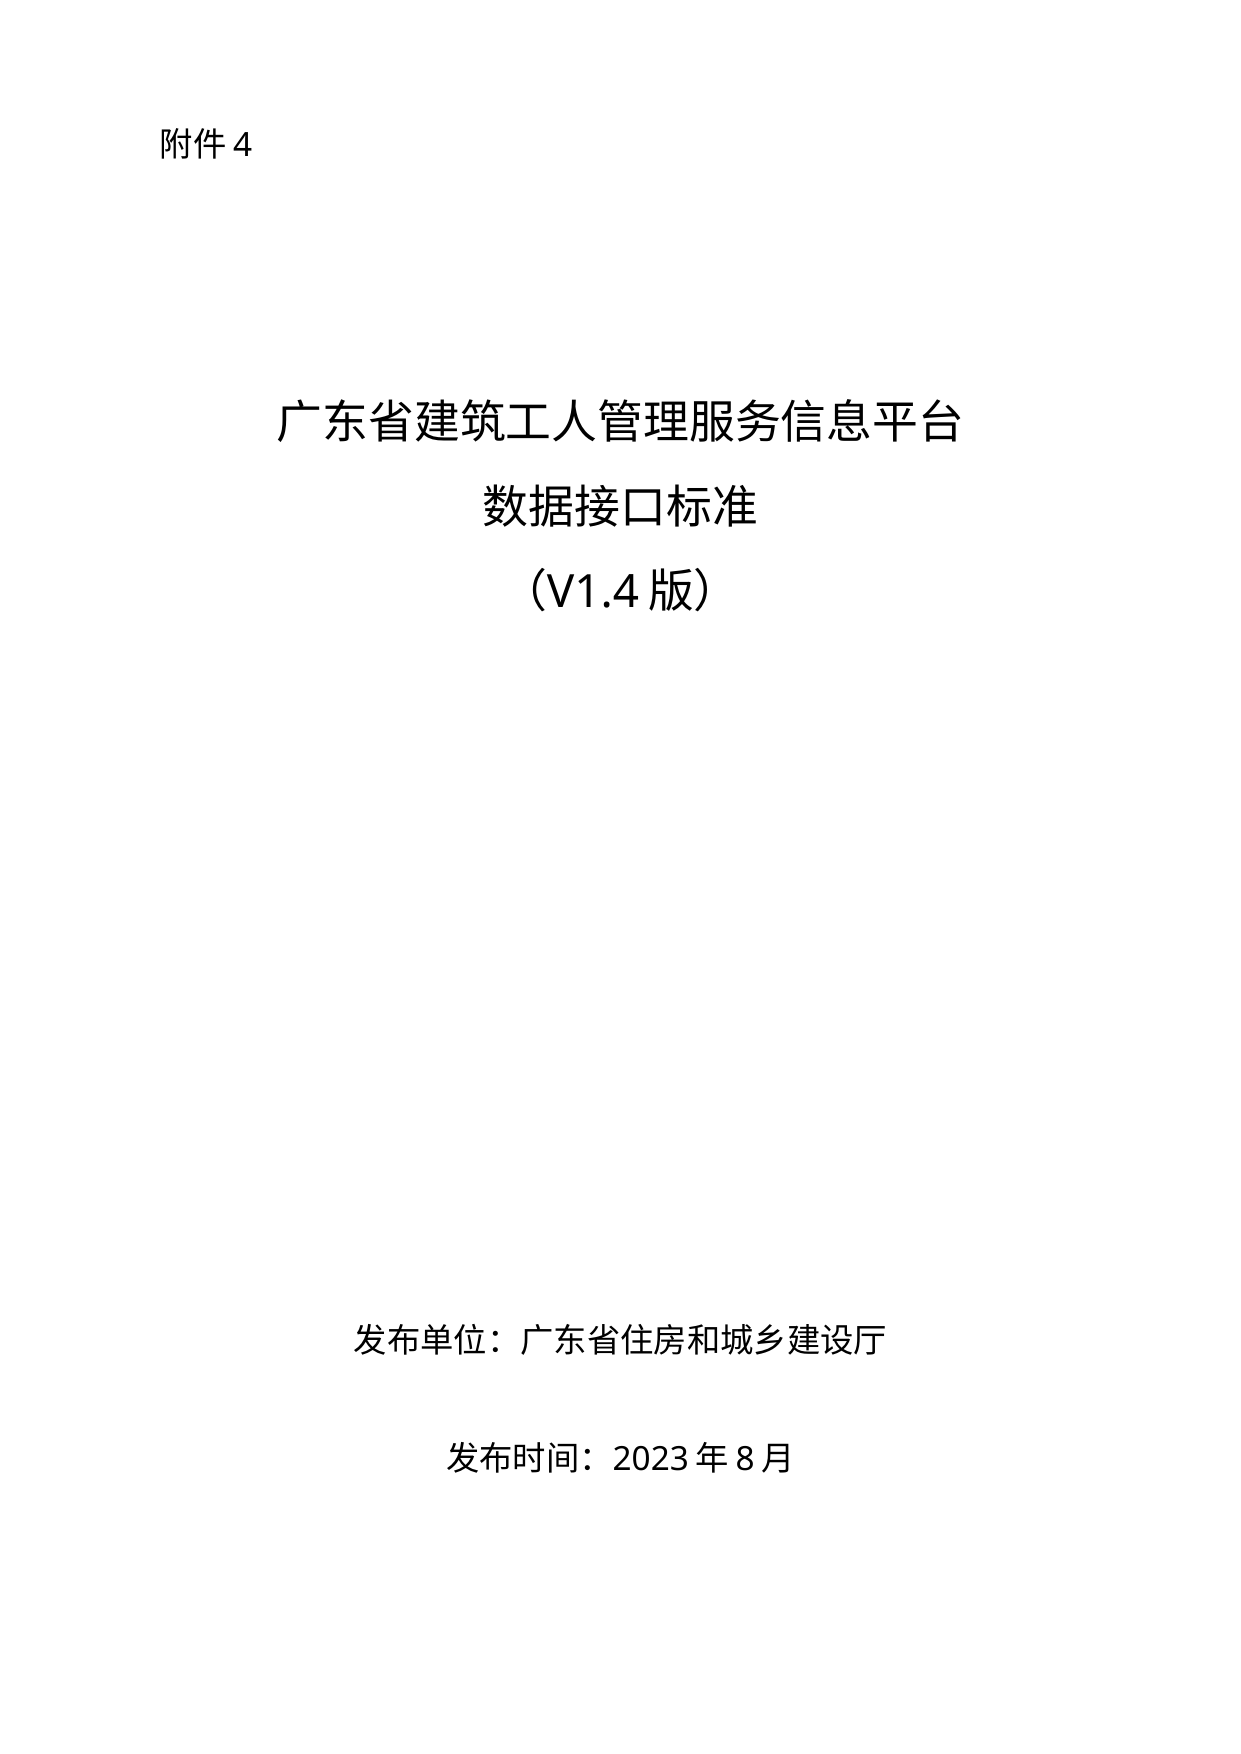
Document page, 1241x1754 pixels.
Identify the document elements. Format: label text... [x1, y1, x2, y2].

text 发布单位：广东省住房和城乡建设厅 [159, 1314, 1081, 1362]
text 附件4 [159, 118, 1081, 167]
text 发布时间：2023年8月 [159, 1432, 1081, 1480]
text （V1.4版） [159, 557, 1081, 619]
text 广东省建筑工人管理服务信息平台 [159, 385, 1081, 452]
text 数据接口标准 [159, 474, 1081, 536]
